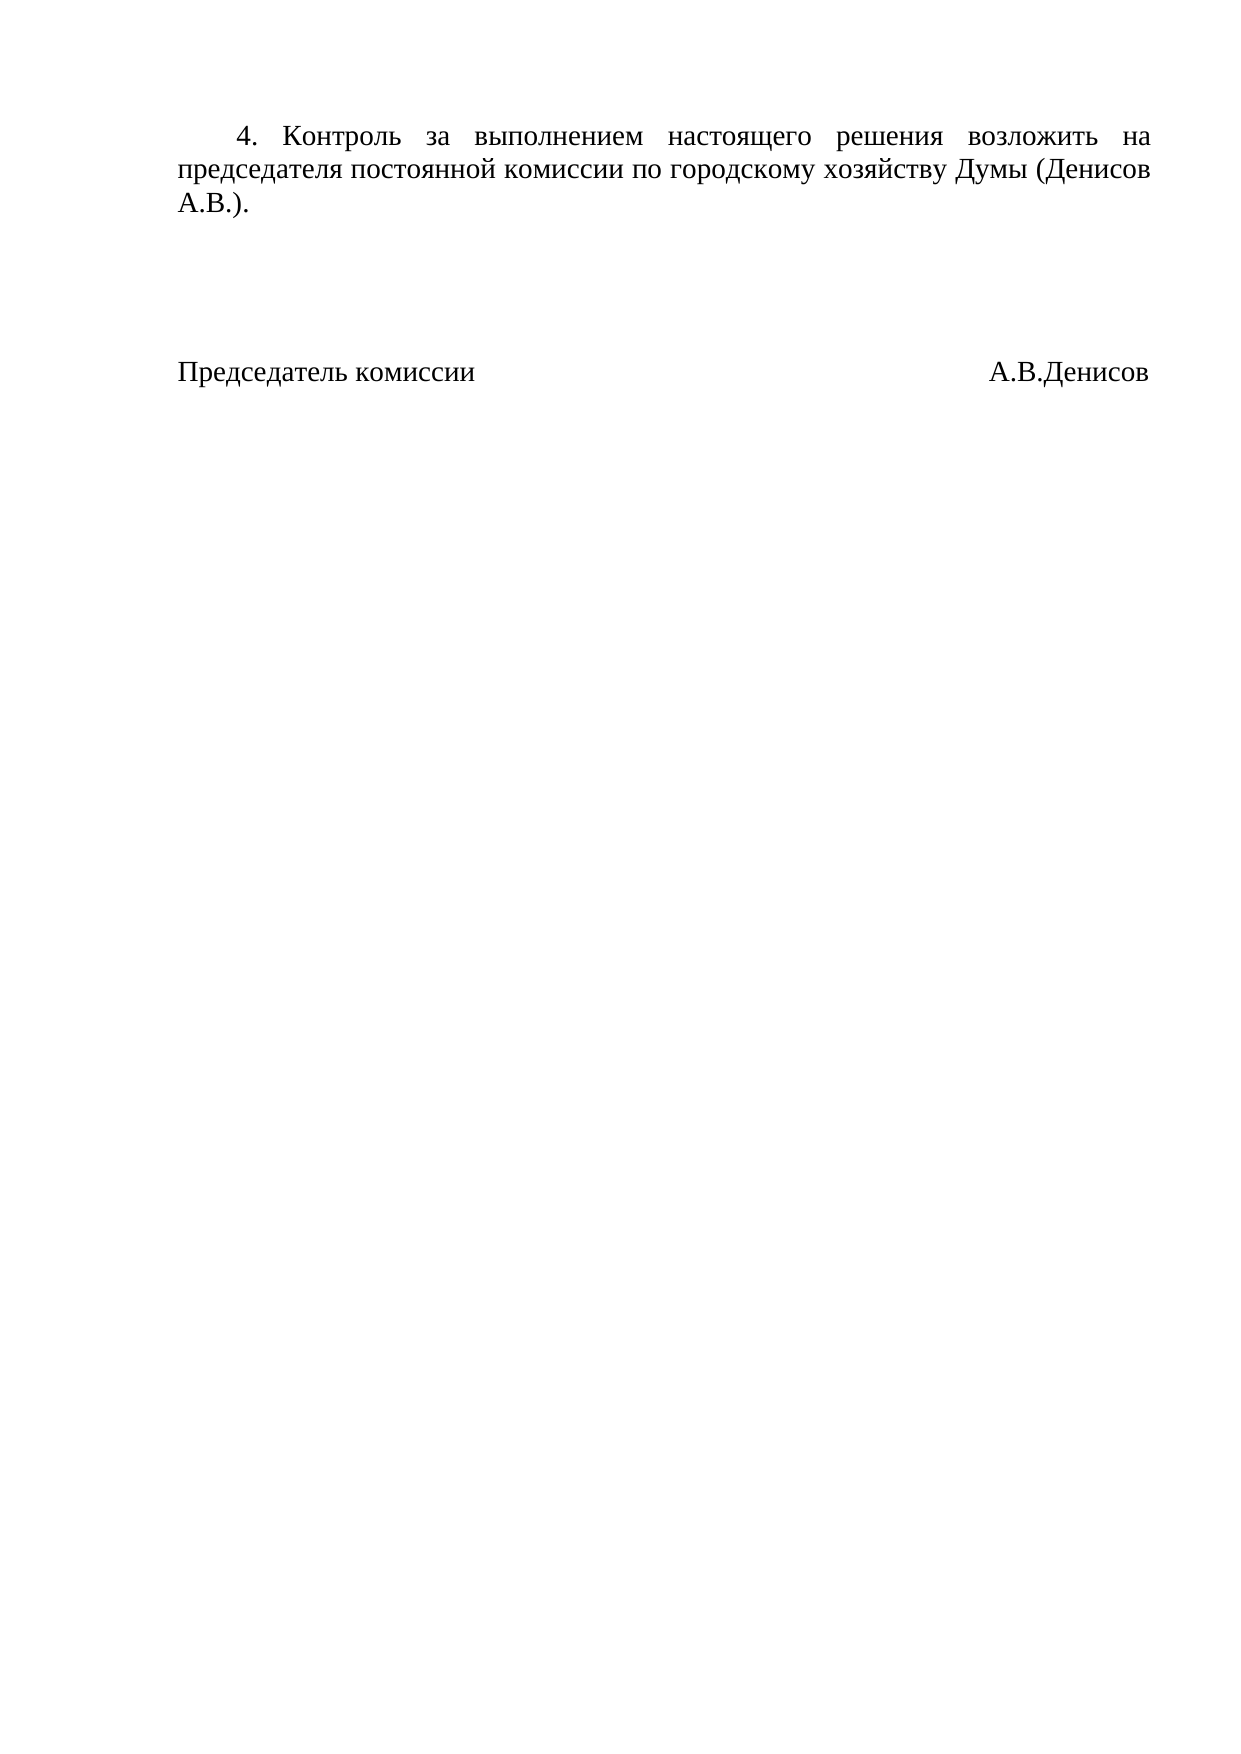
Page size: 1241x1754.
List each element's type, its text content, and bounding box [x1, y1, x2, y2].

text 4. Контроль за выполнением настоящего решения возложить на председателя постоянной комиссии по городскому хозяйству Думы (Денисов А.В.). [177, 118, 1152, 219]
subtitle Председатель комиссии А.В.Денисов [177, 354, 1152, 388]
